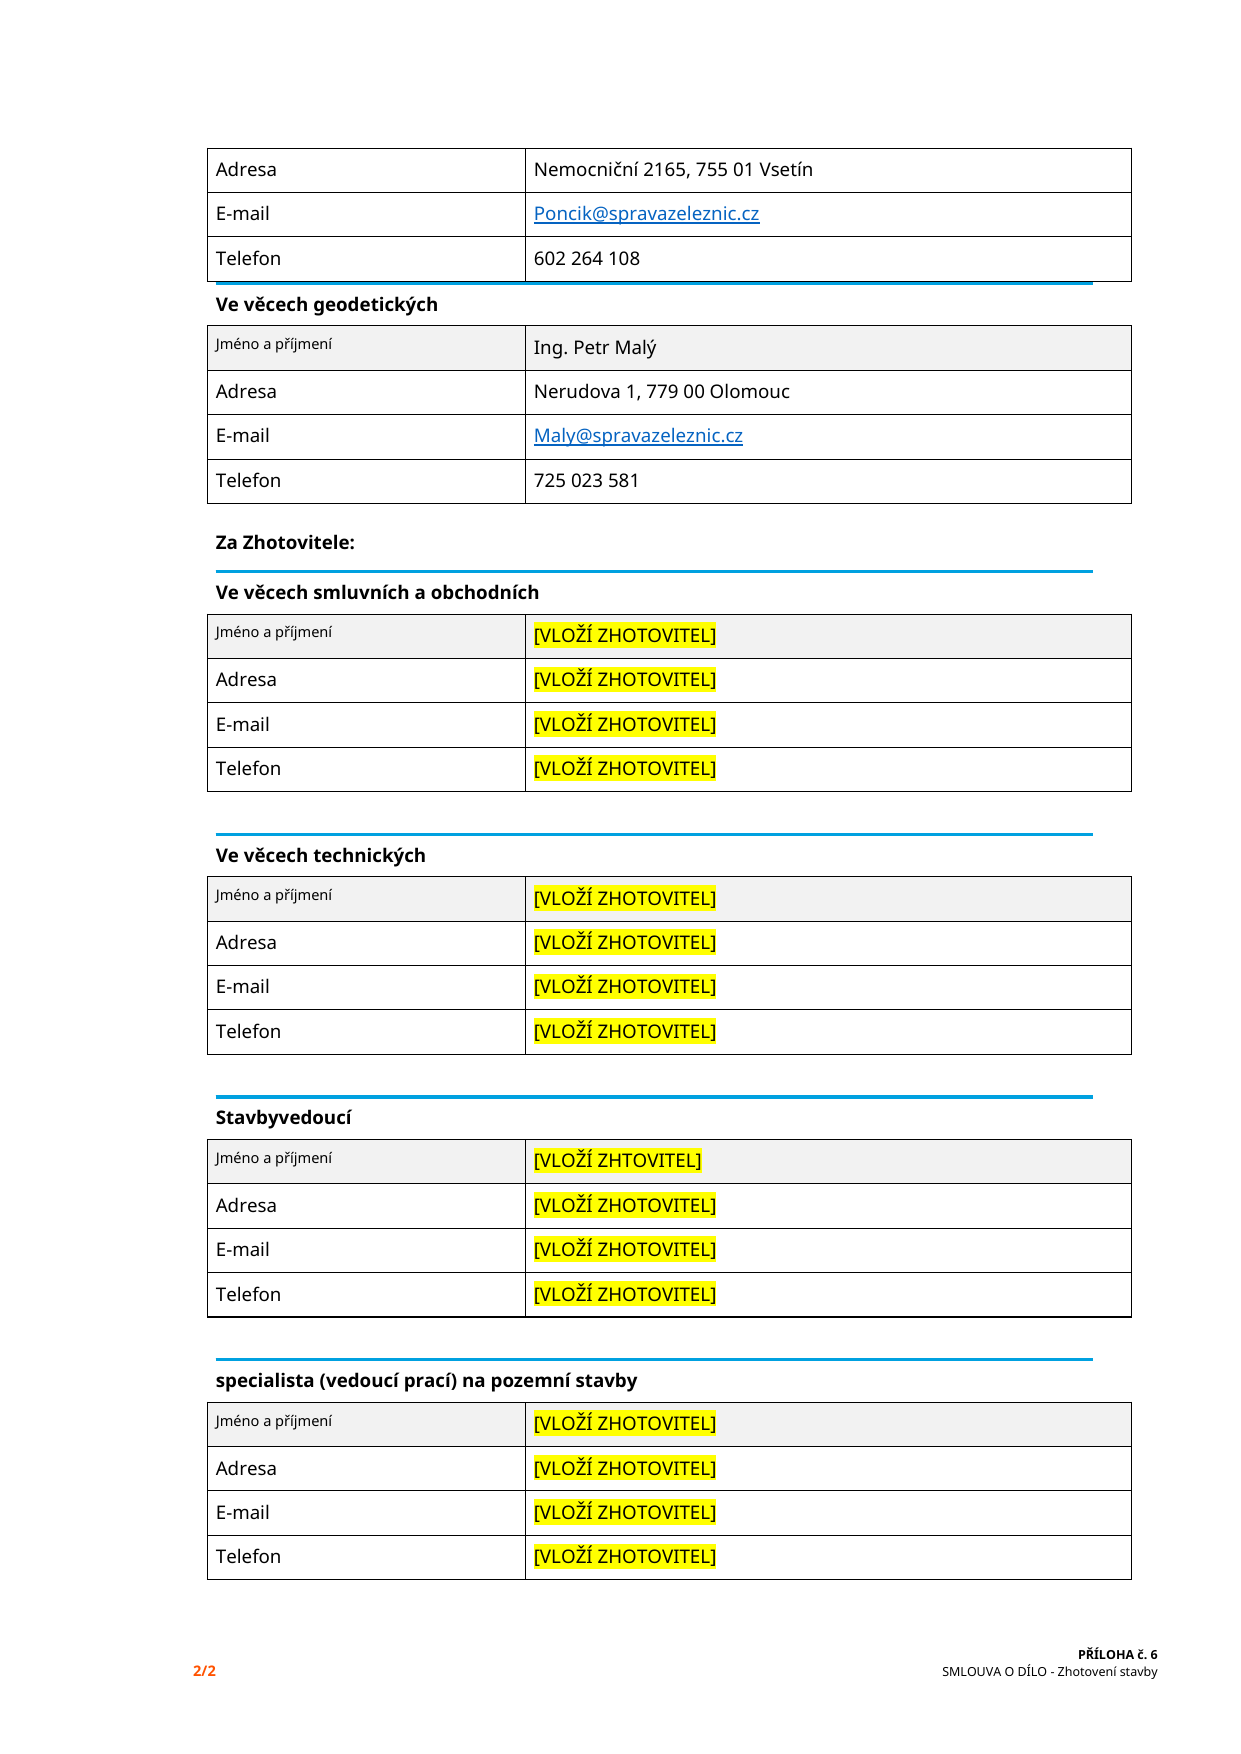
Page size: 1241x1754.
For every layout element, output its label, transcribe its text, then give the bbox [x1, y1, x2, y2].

text Ve věcech technických [216, 836, 1093, 867]
table_cell [VLOŽÍ ZHOTOVITEL] [526, 966, 1131, 1009]
table_cell Adresa [208, 371, 525, 414]
table_cell Maly@spravazeleznic.cz [526, 415, 1131, 458]
table_header Jméno a příjmení [208, 615, 525, 658]
table_cell E-mail [208, 193, 525, 236]
table_cell E-mail [208, 703, 525, 747]
text Stavbyvedoucí [216, 1099, 1093, 1130]
table_header [VLOŽÍ ZHOTOVITEL] [526, 877, 1131, 921]
table_cell Telefon [208, 1010, 525, 1054]
table_cell Nemocniční 2165, 755 01 Vsetín [526, 149, 1131, 192]
table_header [VLOŽÍ ZHOTOVITEL] [526, 1403, 1131, 1446]
table_cell Adresa [208, 922, 525, 965]
table_cell Nerudova 1, 779 00 Olomouc [526, 371, 1131, 414]
table_header Jméno a příjmení [208, 326, 525, 370]
table_cell E-mail [208, 966, 525, 1009]
table_cell Adresa [208, 659, 525, 702]
table_cell E-mail [208, 1229, 525, 1272]
table_cell [VLOŽÍ ZHOTOVITEL] [526, 1184, 1131, 1228]
text Ve věcech geodetických [216, 285, 1093, 317]
table_cell 725 023 581 [526, 460, 1131, 503]
table_cell Telefon [208, 748, 525, 791]
table_header [VLOŽÍ ZHTOVITEL] [526, 1140, 1131, 1183]
table_cell Telefon [208, 1536, 525, 1579]
table_cell [VLOŽÍ ZHOTOVITEL] [526, 1447, 1131, 1490]
table_cell Adresa [208, 1447, 525, 1490]
table_cell E-mail [208, 1491, 525, 1535]
table_cell Telefon [208, 1273, 525, 1316]
table_header Jméno a příjmení [208, 877, 525, 921]
table_cell [VLOŽÍ ZHOTOVITEL] [526, 659, 1131, 702]
table_cell 602 264 108 [526, 237, 1131, 281]
text Ve věcech smluvních a obchodních [216, 573, 1093, 605]
table_cell Adresa [208, 1184, 525, 1228]
table_cell [VLOŽÍ ZHOTOVITEL] [526, 748, 1131, 791]
table_cell Telefon [208, 460, 525, 503]
table_cell [VLOŽÍ ZHOTOVITEL] [526, 922, 1131, 965]
table_header Ing. Petr Malý [526, 326, 1131, 370]
table_cell Poncik@spravazeleznic.cz [526, 193, 1131, 236]
table_cell [VLOŽÍ ZHOTOVITEL] [526, 1536, 1131, 1579]
text Za Zhotovitele: [216, 529, 1093, 555]
text specialista (vedoucí prací) na pozemní stavby [216, 1361, 1093, 1393]
table_header Jméno a příjmení [208, 1140, 525, 1183]
table_cell E-mail [208, 415, 525, 458]
table_cell [VLOŽÍ ZHOTOVITEL] [526, 1229, 1131, 1272]
table_header Jméno a příjmení [208, 1403, 525, 1446]
table_cell [VLOŽÍ ZHOTOVITEL] [526, 1010, 1131, 1054]
table_cell Adresa [208, 149, 525, 192]
table_header [VLOŽÍ ZHOTOVITEL] [526, 615, 1131, 658]
table_cell Telefon [208, 237, 525, 281]
table_cell [VLOŽÍ ZHOTOVITEL] [526, 1491, 1131, 1535]
table_cell [VLOŽÍ ZHOTOVITEL] [526, 1273, 1131, 1316]
table_cell [VLOŽÍ ZHOTOVITEL] [526, 703, 1131, 747]
